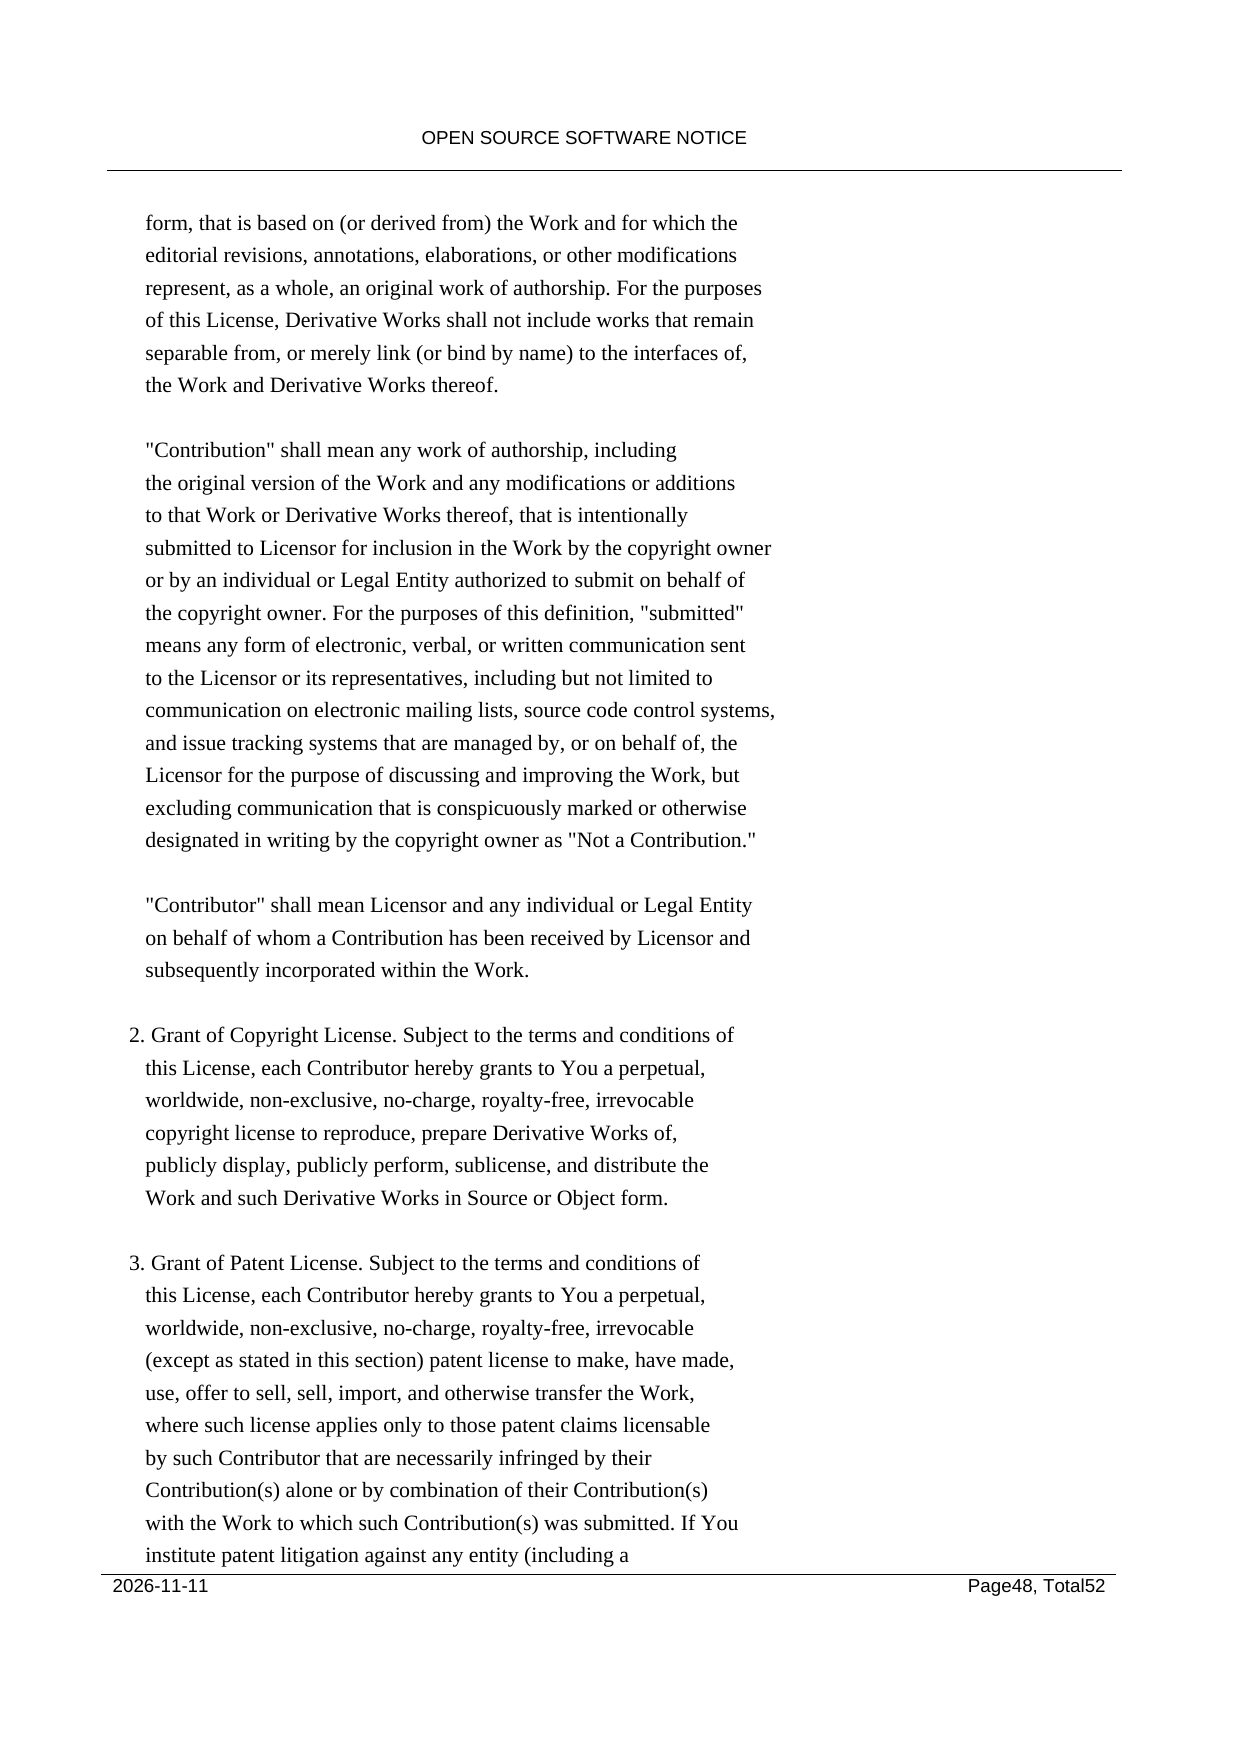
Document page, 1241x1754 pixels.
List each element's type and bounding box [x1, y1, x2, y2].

text [112, 206, 1128, 1571]
